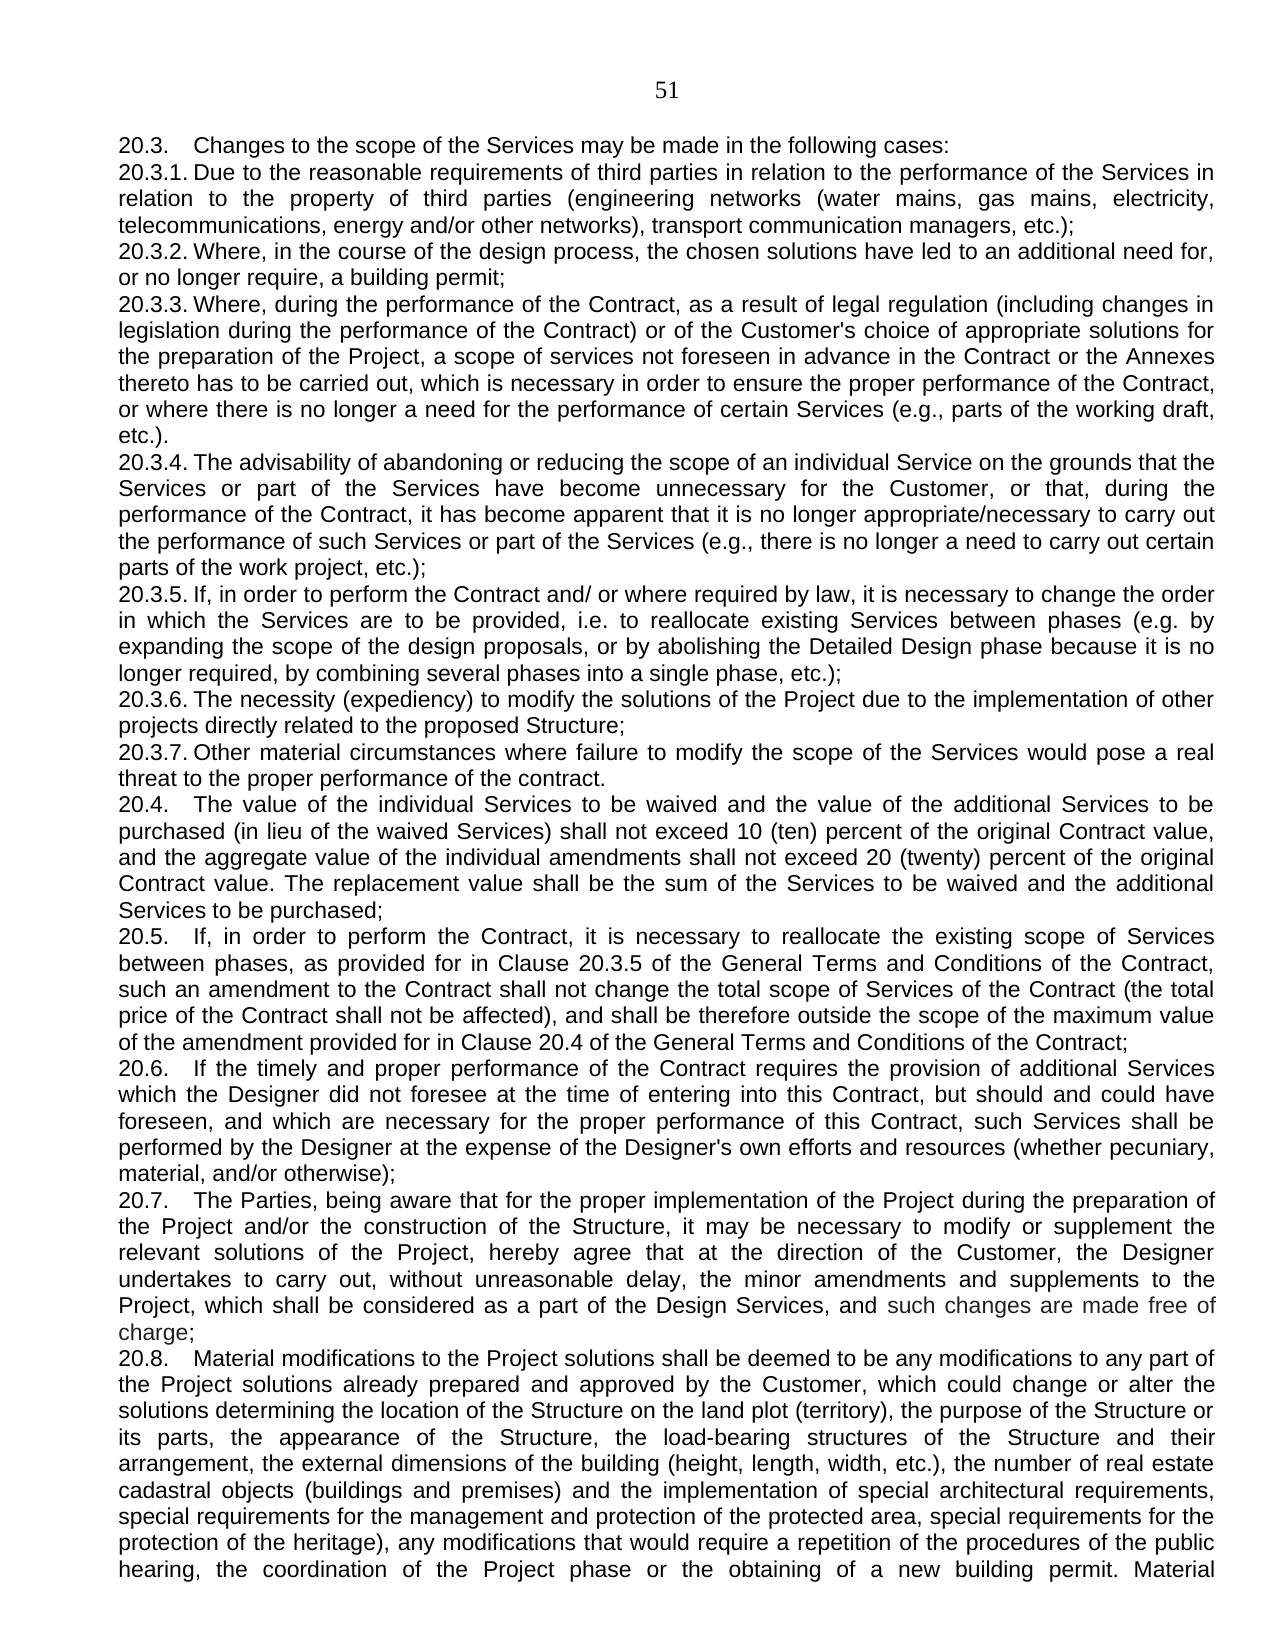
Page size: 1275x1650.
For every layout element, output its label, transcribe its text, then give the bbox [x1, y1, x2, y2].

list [118, 1345, 1216, 1582]
list Where, during the performance of the Contract, as a result of legal regulation (including changes in legislation during the performance of the Contract) or of the Customer's choice of appropriate solutions for the preparation of the Project, a scope of services not foreseen in advance in the Contract or the Annexes thereto has to be carried out, which is necessary in order to ensure the proper performance of the Contract, or where there is no longer a need for the performance of certain Services (e.g., parts of the working draft, etc.). [118, 291, 1216, 449]
title Changes to the scope of the Services may be made in the following cases: [118, 132, 1216, 159]
list If the timely and proper performance of the Contract requires the provision of additional Services which the Designer did not foresee at the time of entering into this Contract, but should and could have foreseen, and which are necessary for the proper performance of this Contract, such Services shall be performed by the Designer at the expense of the Designer's own efforts and resources (whether pecuniary, material, and/or otherwise); [118, 1055, 1216, 1187]
list The advisability of abandoning or reducing the scope of an individual Service on the grounds that the Services or part of the Services have become unnecessary for the Customer, or that, during the performance of the Contract, it has become apparent that it is no longer appropriate/necessary to carry out the performance of such Services or part of the Services (e.g., there is no longer a need to carry out certain parts of the work project, etc.); [118, 449, 1216, 581]
list Other material circumstances where failure to modify the scope of the Services would pose a real threat to the proper performance of the contract. [118, 739, 1216, 791]
list If, in order to perform the Contract, it is necessary to reallocate the existing scope of Services between phases, as provided for in Clause 20.3.5 of the General Terms and Conditions of the Contract, such an amendment to the Contract shall not change the total scope of Services of the Contract (the total price of the Contract shall not be affected), and shall be therefore outside the scope of the maximum value of the amendment provided for in Clause 20.4 of the General Terms and Conditions of the Contract; [118, 923, 1216, 1055]
list Due to the reasonable requirements of third parties in relation to the performance of the Services in relation to the property of third parties (engineering networks (water mains, gas mains, electricity, telecommunications, energy and/or other networks), transport communication managers, etc.); [118, 159, 1216, 238]
list Where, in the course of the design process, the chosen solutions have led to an additional need for, or no longer require, a building permit; [118, 238, 1216, 291]
list If, in order to perform the Contract and/ or where required by law, it is necessary to change the order in which the Services are to be provided, i.e. to reallocate existing Services between phases (e.g. by expanding the scope of the design proposals, or by abolishing the Detailed Design phase because it is no longer required, by combining several phases into a single phase, etc.); [118, 581, 1216, 686]
list The necessity (expediency) to modify the solutions of the Project due to the implementation of other projects directly related to the proposed Structure; [118, 686, 1216, 739]
list The Parties, being aware that for the proper implementation of the Project during the preparation of the Project and/or the construction of the Structure, it may be necessary to modify or supplement the relevant solutions of the Project, hereby agree that at the direction of the Customer, the Designer undertakes to carry out, without unreasonable delay, the minor amendments and supplements to the Project, which shall be considered as a part of the Design Services, and such changes are made free of charge; [118, 1187, 1216, 1345]
list The value of the individual Services to be waived and the value of the additional Services to be purchased (in lieu of the waived Services) shall not exceed 10 (ten) percent of the original Contract value, and the aggregate value of the individual amendments shall not exceed 20 (twenty) percent of the original Contract value. The replacement value shall be the sum of the Services to be waived and the additional Services to be purchased; [118, 791, 1216, 923]
